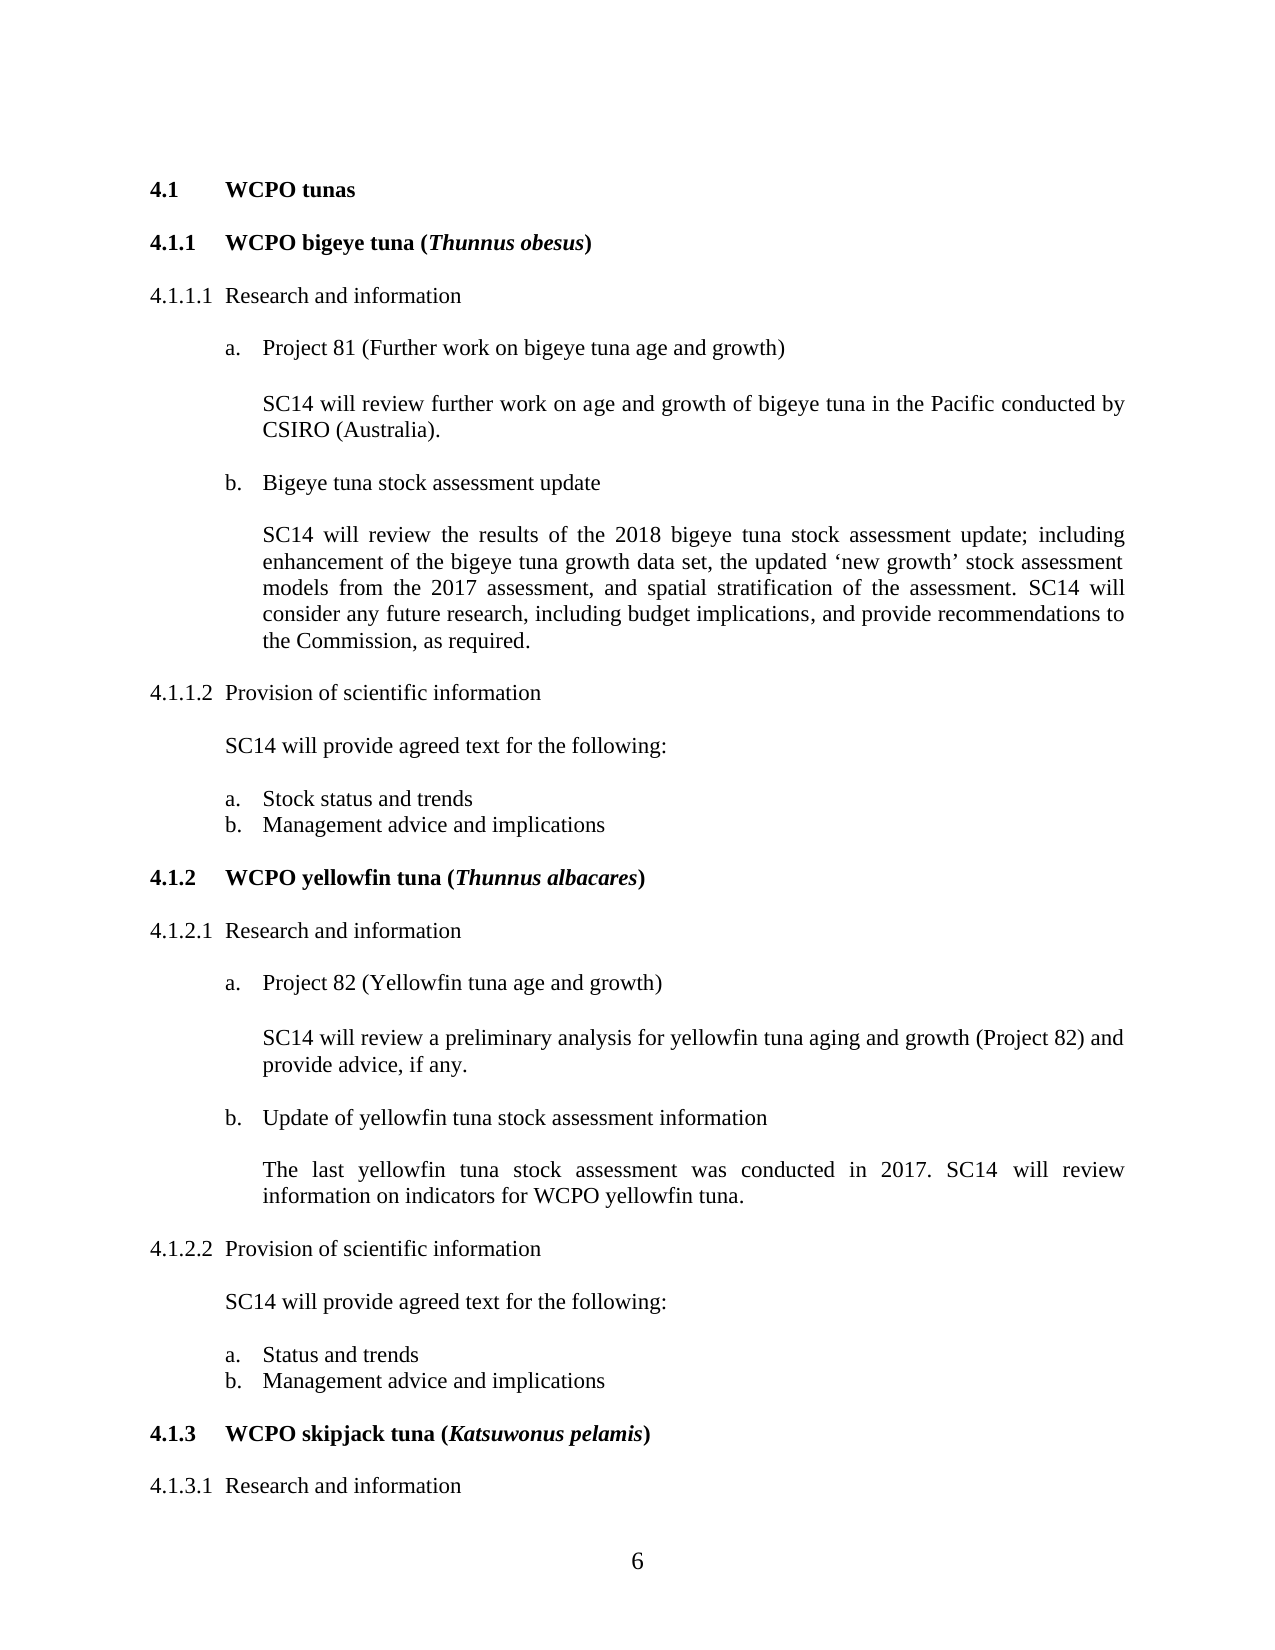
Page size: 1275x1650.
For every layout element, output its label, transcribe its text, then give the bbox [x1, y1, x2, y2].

list Provision of scientific information [150, 679, 1125, 706]
list Project 81 (Further work on bigeye tuna age and growth) [225, 334, 1125, 361]
list Research and information [150, 917, 1125, 943]
list Update of yellowfin tuna stock assessment information [225, 1103, 1125, 1130]
list The last yellowfin tuna stock assessment was conducted in 2017. SC14 will review information on indicators for WCPO yellowfin tuna. [262, 1156, 1125, 1209]
list Provision of scientific information [150, 1235, 1125, 1262]
list Management advice and implications [225, 811, 1125, 838]
list Management advice and implications [225, 1367, 1125, 1393]
list Bigeye tuna stock assessment update [225, 469, 1125, 495]
list Research and information [150, 1472, 1125, 1499]
list WCPO skipjack tuna (Katsuwonus pelamis) [150, 1420, 1125, 1446]
list SC14 will provide agreed text for the following: [225, 732, 1125, 758]
list SC14 will review the results of the 2018 bigeye tuna stock assessment update; including enhancement of the bigeye tuna growth data set, the updated ‘new growth’ stock assessment models from the 2017 assessment, and spatial stratification of the assessment. SC14 will consider any future research, including budget implications, and provide recommendations to the Commission, as required. [262, 521, 1125, 653]
list Research and information [150, 282, 1125, 308]
list SC14 will review a preliminary analysis for yellowfin tuna aging and growth (Project 82) and provide advice, if any. [262, 1024, 1125, 1077]
list SC14 will provide agreed text for the following: [225, 1288, 1125, 1314]
list WCPO yellowfin tuna (Thunnus albacares) [150, 864, 1125, 890]
list WCPO bigeye tuna (Thunnus obesus) [150, 229, 1125, 255]
list Stock status and trends [225, 785, 1125, 811]
list Status and trends [225, 1341, 1125, 1367]
list Project 82 (Yellowfin tuna age and growth) [225, 969, 1125, 996]
list SC14 will review further work on age and growth of bigeye tuna in the Pacific conducted by CSIRO (Australia). [262, 389, 1125, 442]
list WCPO tunas [150, 176, 1125, 203]
